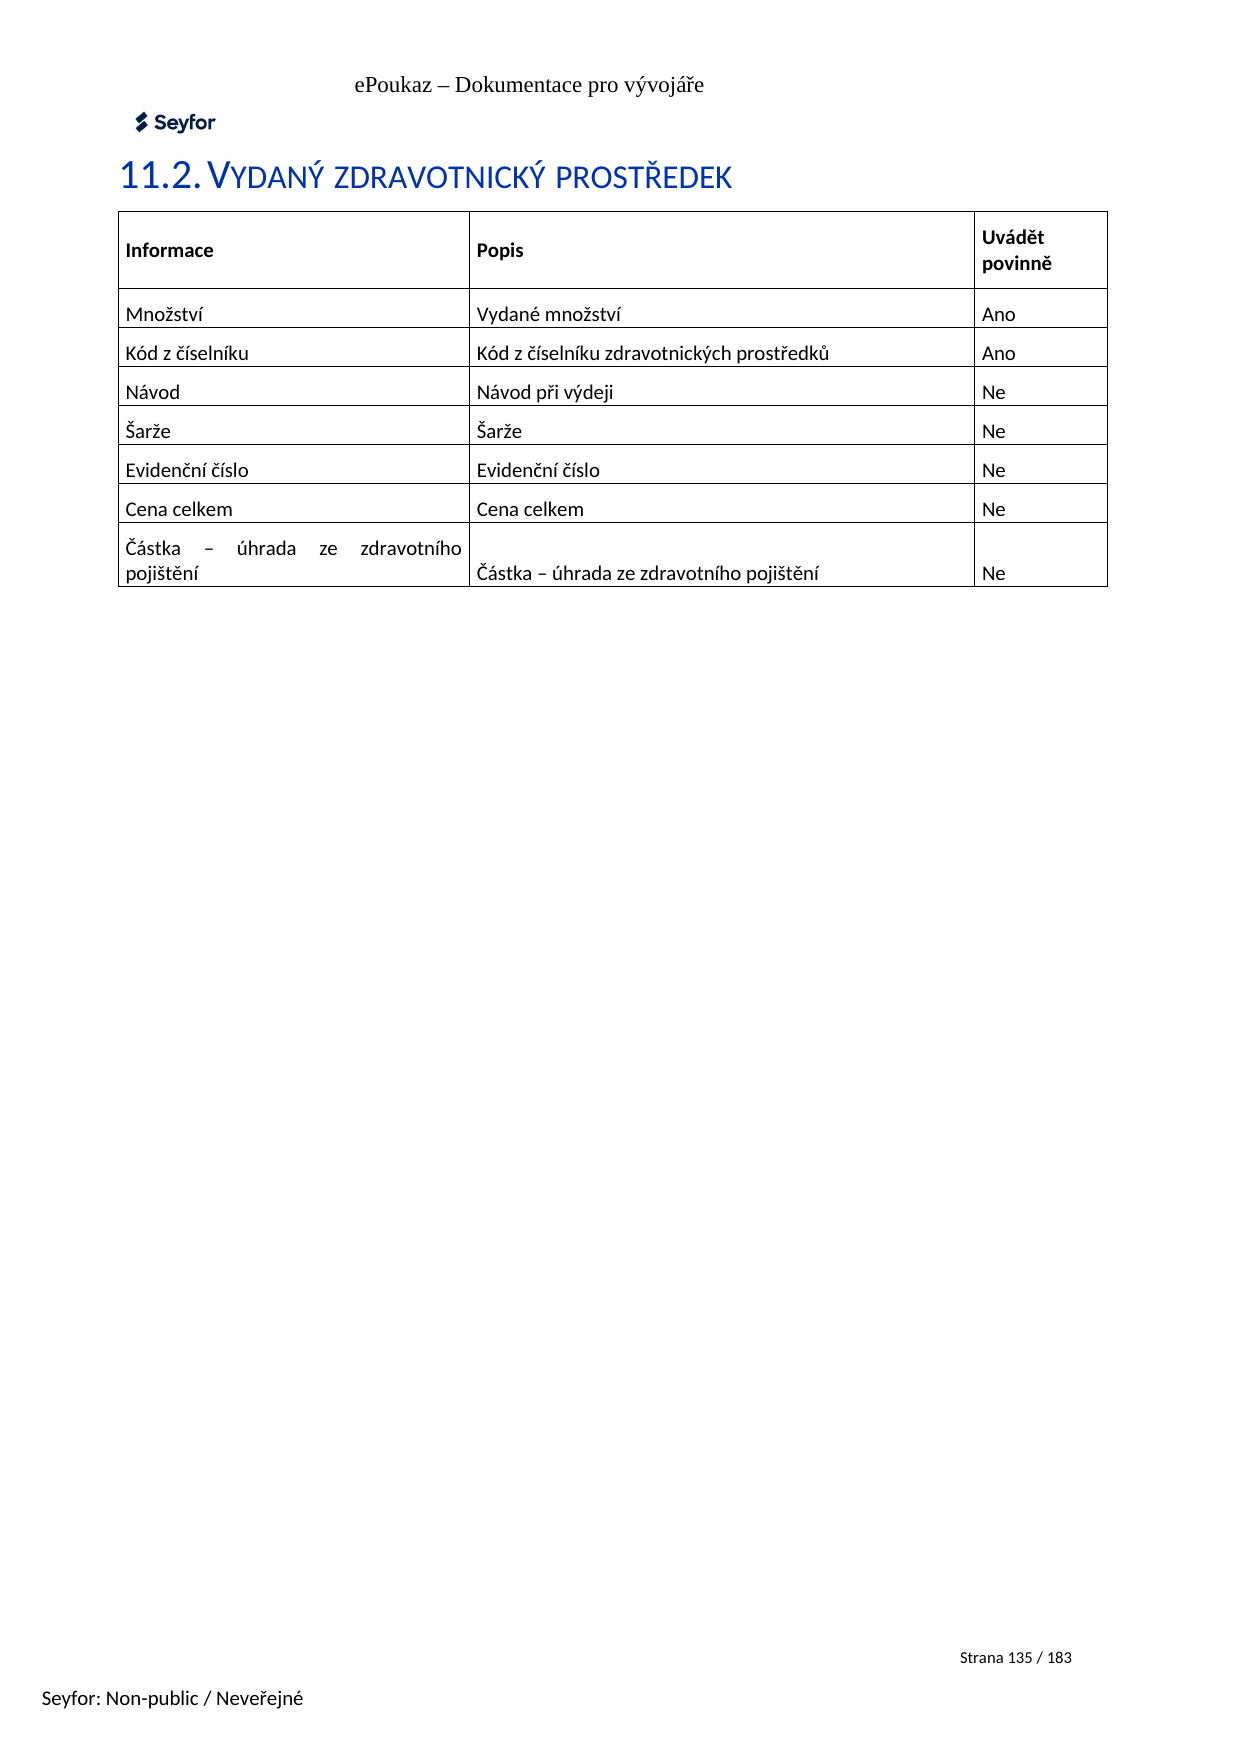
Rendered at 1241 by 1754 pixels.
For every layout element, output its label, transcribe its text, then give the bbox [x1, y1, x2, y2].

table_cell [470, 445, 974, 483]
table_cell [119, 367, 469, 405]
picture [102, 70, 249, 175]
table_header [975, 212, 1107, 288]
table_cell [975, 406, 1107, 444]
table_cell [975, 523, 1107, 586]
text Vydaný zdravotnický prostředek [118, 148, 1122, 198]
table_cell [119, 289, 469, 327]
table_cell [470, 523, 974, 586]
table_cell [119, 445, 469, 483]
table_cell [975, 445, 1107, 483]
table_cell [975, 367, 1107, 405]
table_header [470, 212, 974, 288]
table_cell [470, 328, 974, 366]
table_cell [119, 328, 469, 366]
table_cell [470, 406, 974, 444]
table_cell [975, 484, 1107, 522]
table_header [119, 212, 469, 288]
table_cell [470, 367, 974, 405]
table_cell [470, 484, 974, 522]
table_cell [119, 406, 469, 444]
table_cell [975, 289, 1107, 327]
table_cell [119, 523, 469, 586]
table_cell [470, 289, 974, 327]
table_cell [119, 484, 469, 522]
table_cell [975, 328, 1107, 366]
